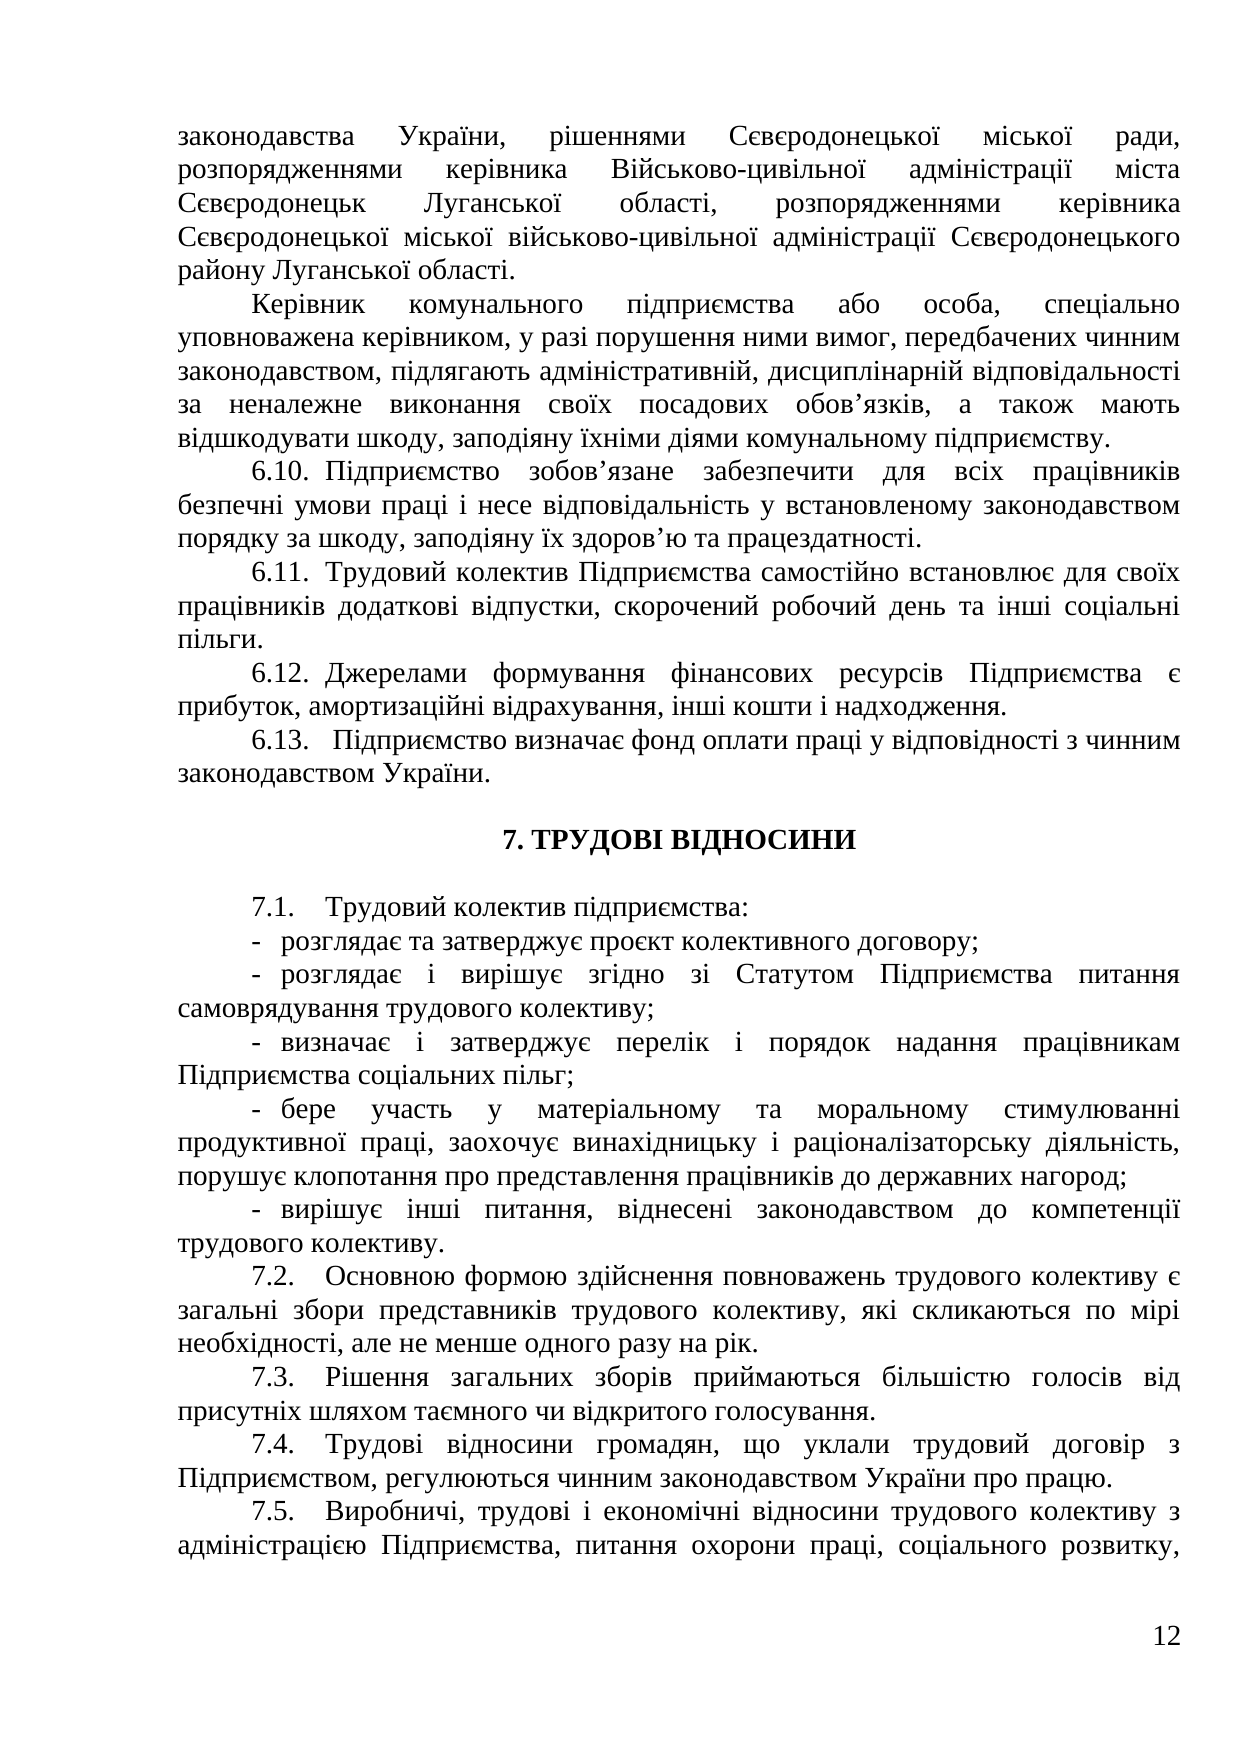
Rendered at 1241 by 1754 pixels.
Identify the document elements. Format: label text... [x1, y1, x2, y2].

text 7.1. Трудовий колектив підприємства: [177, 889, 1181, 923]
text - вирішує інші питання, віднесені законодавством до компетенції трудового колективу. [177, 1191, 1181, 1258]
text - визначає і затверджує перелік і порядок надання працівникам Підприємства соціальних пільг; [177, 1024, 1181, 1091]
text - розглядає та затверджує проєкт колективного договору; [177, 923, 1181, 957]
text 7.4. Трудові відносини громадян, що уклали трудовий договір з Підприємством, регулюються чинним законодавством України про працю. [177, 1426, 1181, 1493]
text - бере участь у матеріальному та моральному стимулюванні продуктивної праці, заохочує винахідницьку і раціоналізаторську діяльність, порушує клопотання про представлення працівників до державних нагород; [177, 1091, 1181, 1191]
text 6.12. Джерелами формування фінансових ресурсів Підприємства є прибуток, амортизаційні відрахування, інші кошти і надходження. [177, 655, 1181, 722]
text Керівник комунального підприємства або особа, спеціально уповноважена керівником, у разі порушення ними вимог, передбачених чинним законодавством, підлягають адміністративній, дисциплінарній відповідальності за неналежне виконання своїх посадових обов’язків, а також мають відшкодувати шкоду, заподіяну їхніми діями комунальному підприємству. [177, 286, 1181, 453]
text 7.3. Рішення загальних зборів приймаються більшістю голосів від присутніх шляхом таємного чи відкритого голосування. [177, 1359, 1181, 1426]
text 6.10. Підприємство зобов’язане забезпечити для всіх працівників безпечні умови праці і несе відповідальність у встановленому законодавством порядку за шкоду, заподіяну їх здоров’ю та працездатності. [177, 453, 1181, 554]
text 6.13. Підприємство визначає фонд оплати праці у відповідності з чинним законодавством України. [177, 722, 1181, 789]
text 7.2. Основною формою здійснення повноважень трудового колективу є загальні збори представників трудового колективу, які скликаються по мірі необхідності, але не менше одного разу на рік. [177, 1258, 1181, 1359]
text 6.11. Трудовий колектив Підприємства самостійно встановлює для своїх працівників додаткові відпустки, скорочений робочий день та інші соціальні пільги. [177, 554, 1181, 655]
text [177, 1493, 1181, 1560]
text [177, 118, 1181, 286]
text 7. ТРУДОВІ ВІДНОСИНИ [177, 822, 1181, 856]
text - розглядає і вирішує згідно зі Статутом Підприємства питання самоврядування трудового колективу; [177, 957, 1181, 1024]
